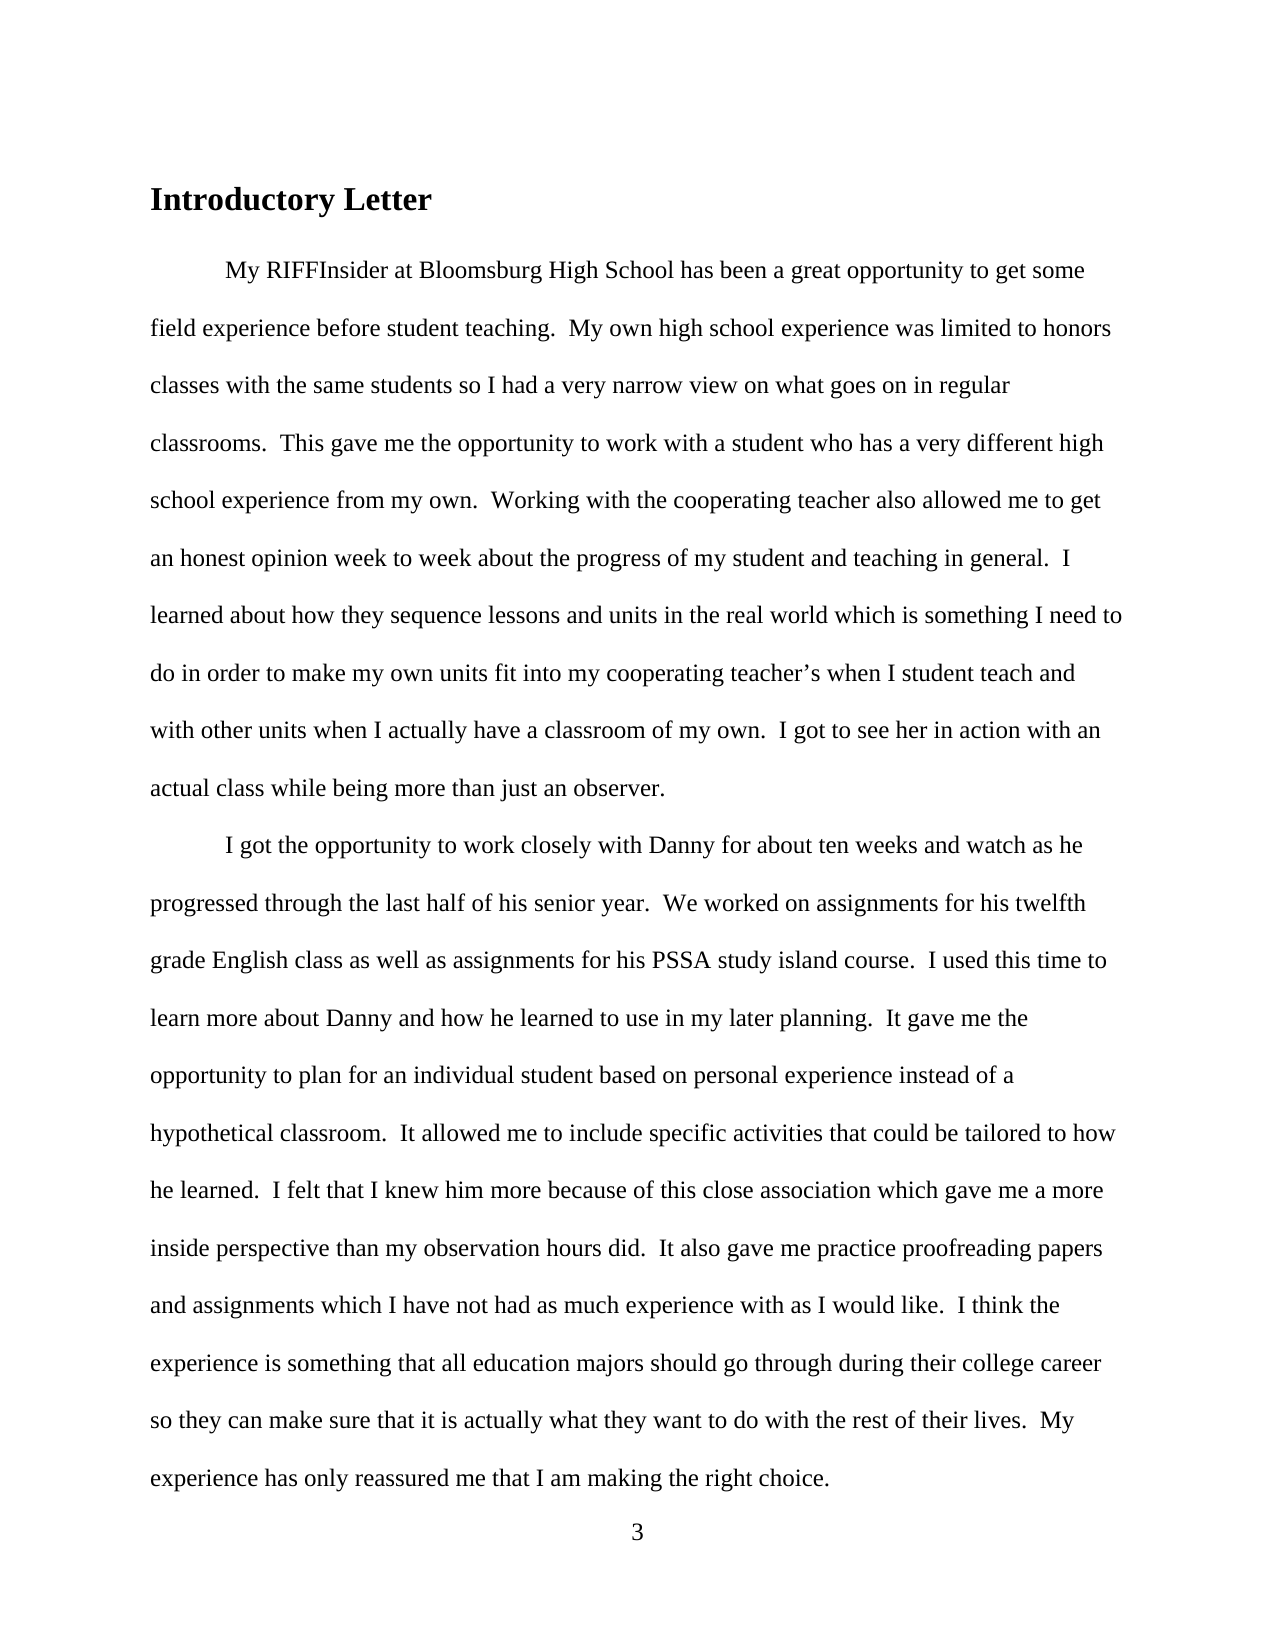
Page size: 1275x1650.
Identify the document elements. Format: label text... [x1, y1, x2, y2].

text My RIFFInsider at Bloomsburg High School has been a great opportunity to get some field experience before student teaching. My own high school experience was limited to honors classes with the same students so I had a very narrow view on what goes on in regular classrooms. This gave me the opportunity to work with a student who has a very different high school experience from my own. Working with the cooperating teacher also allowed me to get an honest opinion week to week about the progress of my student and teaching in general. I learned about how they sequence lessons and units in the real world which is something I need to do in order to make my own units fit into my cooperating teacher’s when I student teach and with other units when I actually have a classroom of my own. I got to see her in action with an actual class while being more than just an observer. [150, 255, 1125, 802]
text I got the opportunity to work closely with Danny for about ten weeks and watch as he progressed through the last half of his senior year. We worked on assignments for his twelfth grade English class as well as assignments for his PSSA study island course. I used this time to learn more about Danny and how he learned to use in my later planning. It gave me the opportunity to plan for an individual student based on personal experience instead of a hypothetical classroom. It allowed me to include specific activities that could be tailored to how he learned. I felt that I knew him more because of this close association which gave me a more inside perspective than my observation hours did. It also gave me practice proofreading papers and assignments which I have not had as much experience with as I would like. I think the experience is something that all education majors should go through during their college career so they can make sure that it is actually what they want to do with the rest of their lives. My experience has only reassured me that I am making the right choice. [150, 830, 1125, 1492]
text Introductory Letter [150, 179, 1125, 217]
